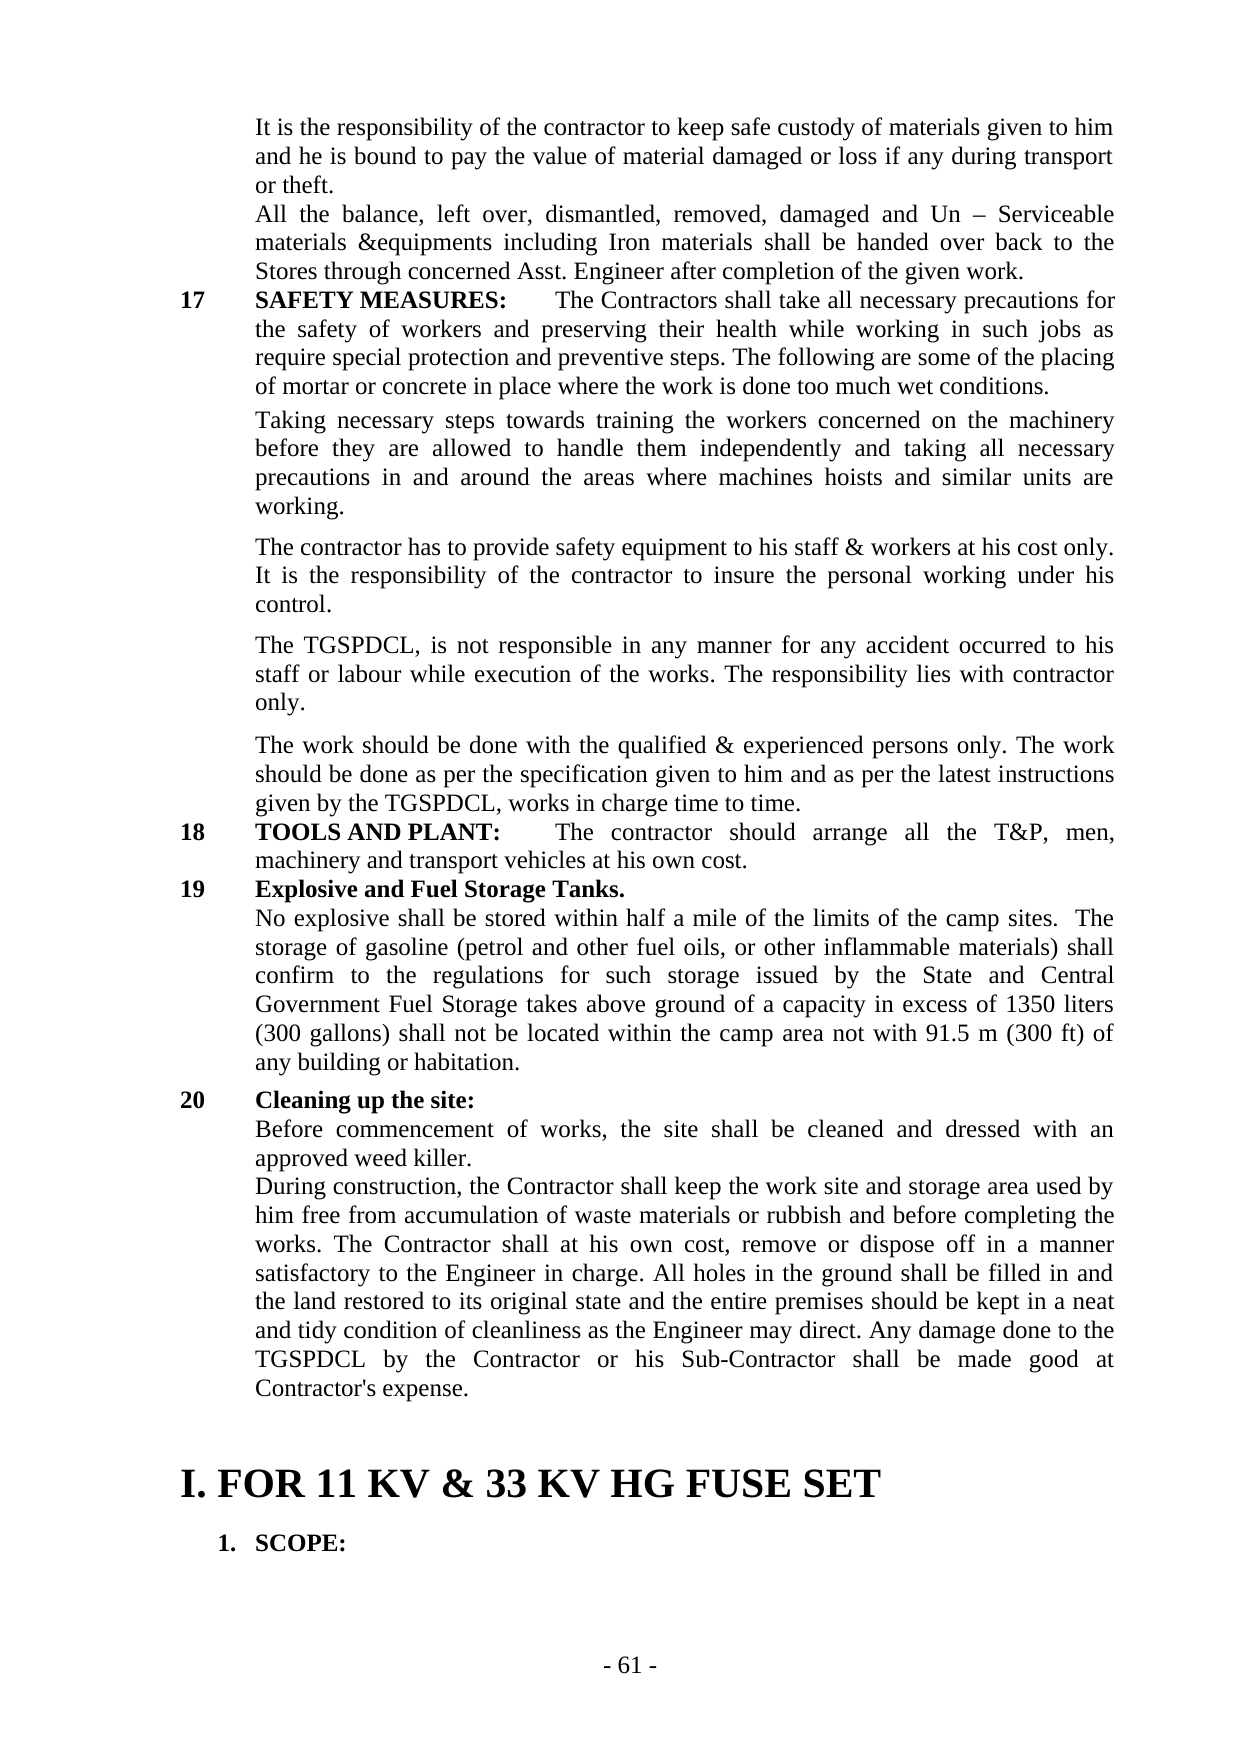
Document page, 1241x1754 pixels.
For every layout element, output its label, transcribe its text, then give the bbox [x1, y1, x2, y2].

text 18 TOOLS AND PLANT: The contractor should arrange all the T&P, men, machinery and transport vehicles at his own cost. [180, 817, 1115, 874]
text The contractor has to provide safety equipment to his staff & workers at his cost only. It is the responsibility of the contractor to insure the personal working under his control. [255, 532, 1115, 618]
text 20 Cleaning up the site: [180, 1085, 1115, 1114]
text Before commencement of works, the site shall be cleaned and dressed with an approved weed killer. [255, 1114, 1115, 1171]
text 1. SCOPE: [180, 1528, 1115, 1557]
text It is the responsibility of the contractor to keep safe custody of materials given to him and he is bound to pay the value of material damaged or loss if any during transport or theft. [255, 112, 1115, 199]
text The TGSPDCL, is not responsible in any manner for any accident occurred to his staff or labour while execution of the works. The responsibility lies with contractor only. [255, 630, 1115, 716]
text 17 SAFETY MEASURES: The Contractors shall take all necessary precautions for the safety of workers and preserving their health while working in such jobs as require special protection and preventive steps. The following are some of the placing of mortar or concrete in place where the work is done too much wet conditions. [180, 285, 1115, 400]
text No explosive shall be stored within half a mile of the limits of the camp sites. The storage of gasoline (petrol and other fuel oils, or other inflammable materials) shall confirm to the regulations for such storage issued by the State and Central Government Fuel Storage takes above ground of a capacity in excess of 1350 liters (300 gallons) shall not be located within the camp area not with 91.5 m (300 ft) of any building or habitation. [255, 903, 1115, 1076]
text 19 Explosive and Fuel Storage Tanks. [180, 874, 1115, 903]
subtitle I. FOR 11 KV & 33 KV HG FUSE SET [180, 1459, 1115, 1507]
text All the balance, left over, dismantled, removed, damaged and Un – Serviceable materials &equipments including Iron materials shall be handed over back to the Stores through concerned Asst. Engineer after completion of the given work. [255, 199, 1115, 285]
text The work should be done with the qualified & experienced persons only. The work should be done as per the specification given to him and as per the latest instructions given by the TGSPDCL, works in charge time to time. [255, 731, 1115, 817]
text During construction, the Contractor shall keep the work site and storage area used by him free from accumulation of waste materials or rubbish and before completing the works. The Contractor shall at his own cost, remove or dispose off in a manner satisfactory to the Engineer in charge. All holes in the ground shall be filled in and the land restored to its original state and the entire premises should be kept in a neat and tidy condition of cleanliness as the Engineer may direct. Any damage done to the TGSPDCL by the Contractor or his Sub-Contractor shall be made good at Contractor's expense. [255, 1171, 1115, 1401]
text Taking necessary steps towards training the workers concerned on the machinery before they are allowed to handle them independently and taking all necessary precautions in and around the areas where machines hoists and similar units are working. [255, 405, 1115, 520]
